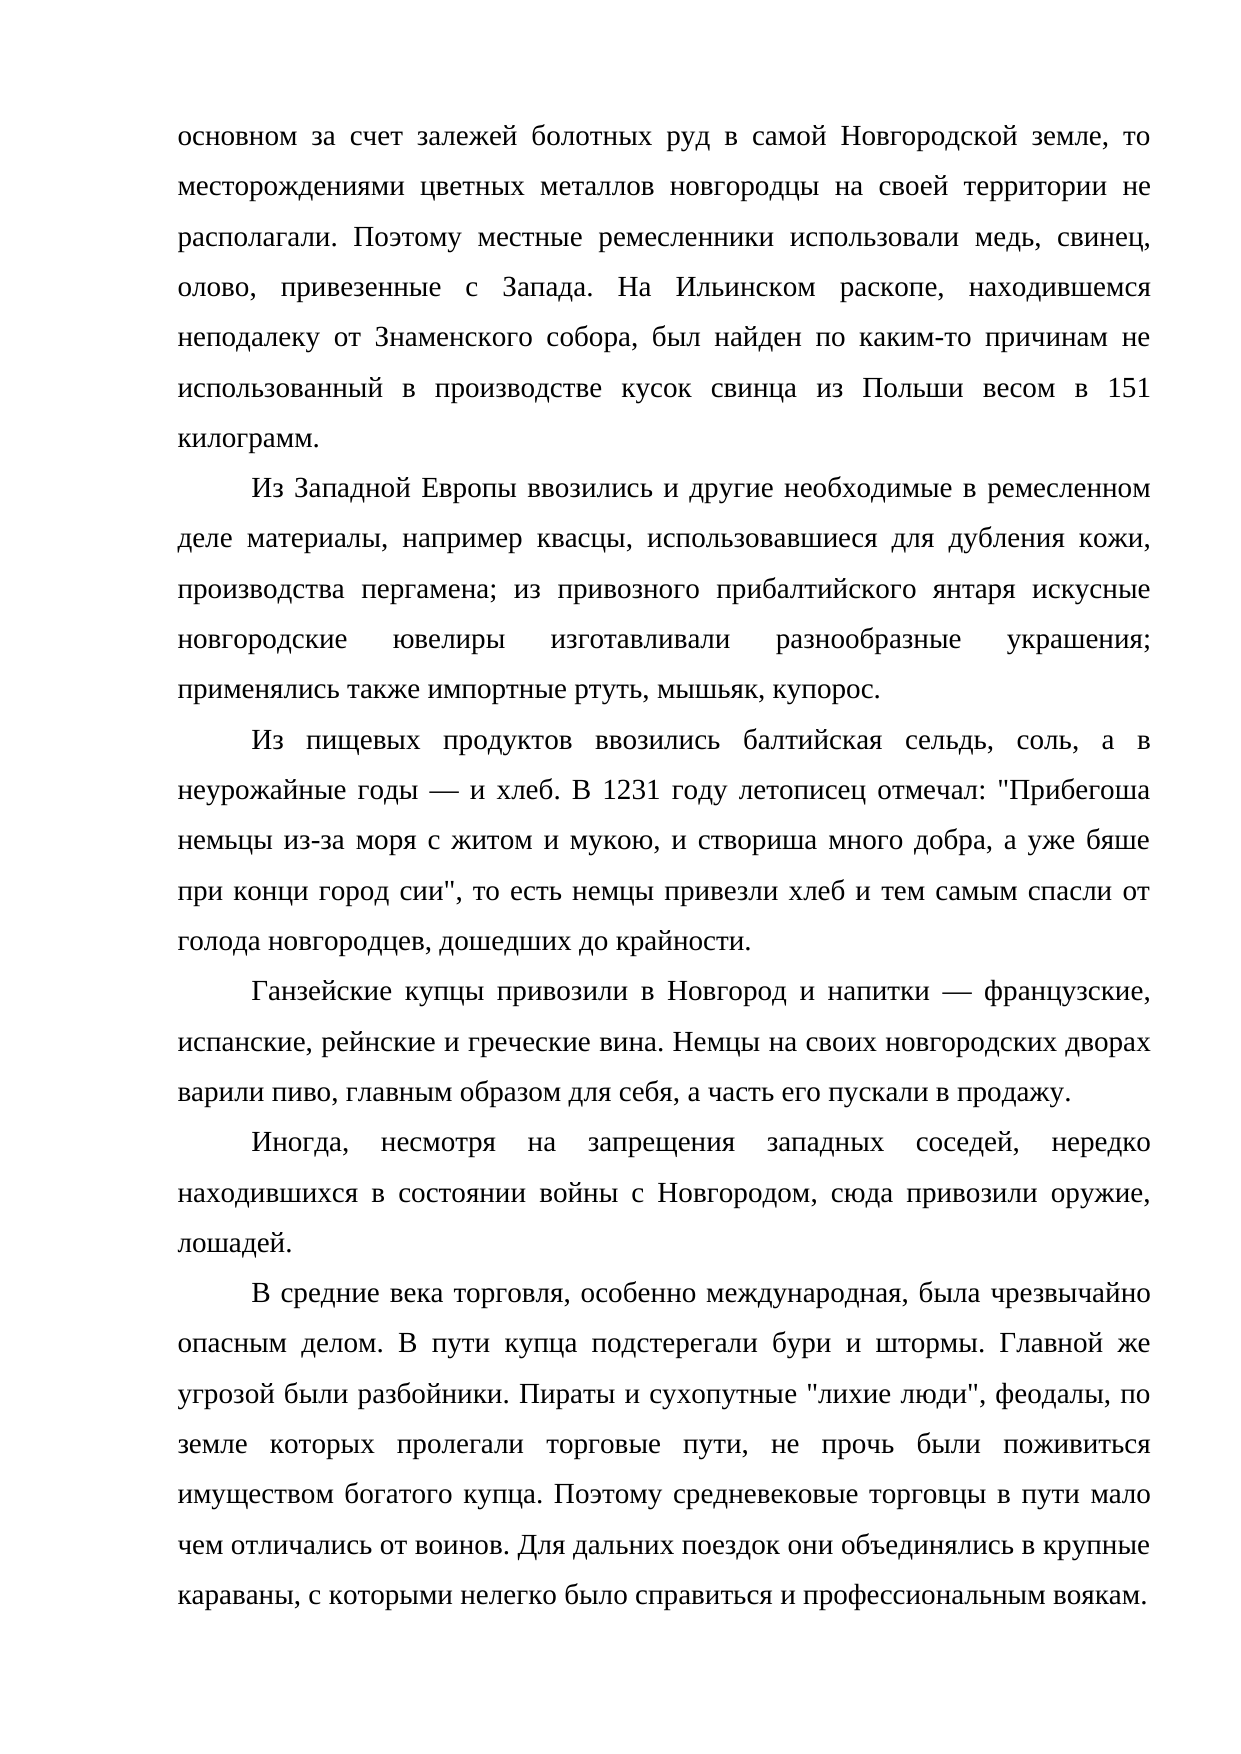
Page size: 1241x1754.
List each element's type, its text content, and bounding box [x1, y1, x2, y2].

text В средние века торговля, особенно международная, была чрезвычайно опасным делом. В пути купца подстерегали бури и штормы. Главной же угрозой были разбойники. Пираты и сухопутные "лихие люди", феодалы, по земле которых пролегали торговые пути, не прочь были поживиться имуществом богатого купца. Поэтому средневековые торговцы в пути мало чем отличались от воинов. Для дальних поездок они объединялись в крупные караваны, с которыми нелегко было справиться и профессиональным воякам. [177, 1275, 1152, 1611]
text Из пищевых продуктов ввозились балтийская сельдь, соль, а в неурожайные годы — и хлеб. В 1231 году летописец отмечал: "Прибегоша немьцы из-за моря с житом и мукою, и створиша много добра, а уже бяше при конци город сии", то есть немцы привезли хлеб и тем самым спасли от голода новгородцев, дошедших до крайности. [177, 722, 1152, 957]
text Из Западной Европы ввозились и другие необходимые в ремесленном деле материалы, например квасцы, использовавшиеся для дубления кожи, производства пергамена; из привозного прибалтийского янтаря искусные новгородские ювелиры изготавливали разнообразные украшения; применялись также импортные ртуть, мышьяк, купорос. [177, 470, 1152, 705]
text Иногда, несмотря на запрещения западных соседей, нередко находившихся в состоянии войны с Новгородом, сюда привозили оружие, лошадей. [177, 1124, 1152, 1258]
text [177, 118, 1152, 453]
text Ганзейские купцы привозили в Новгород и напитки — французские, испанские, рейнские и греческие вина. Немцы на своих новгородских дворах варили пиво, главным образом для себя, а часть его пускали в продажу. [177, 973, 1152, 1108]
